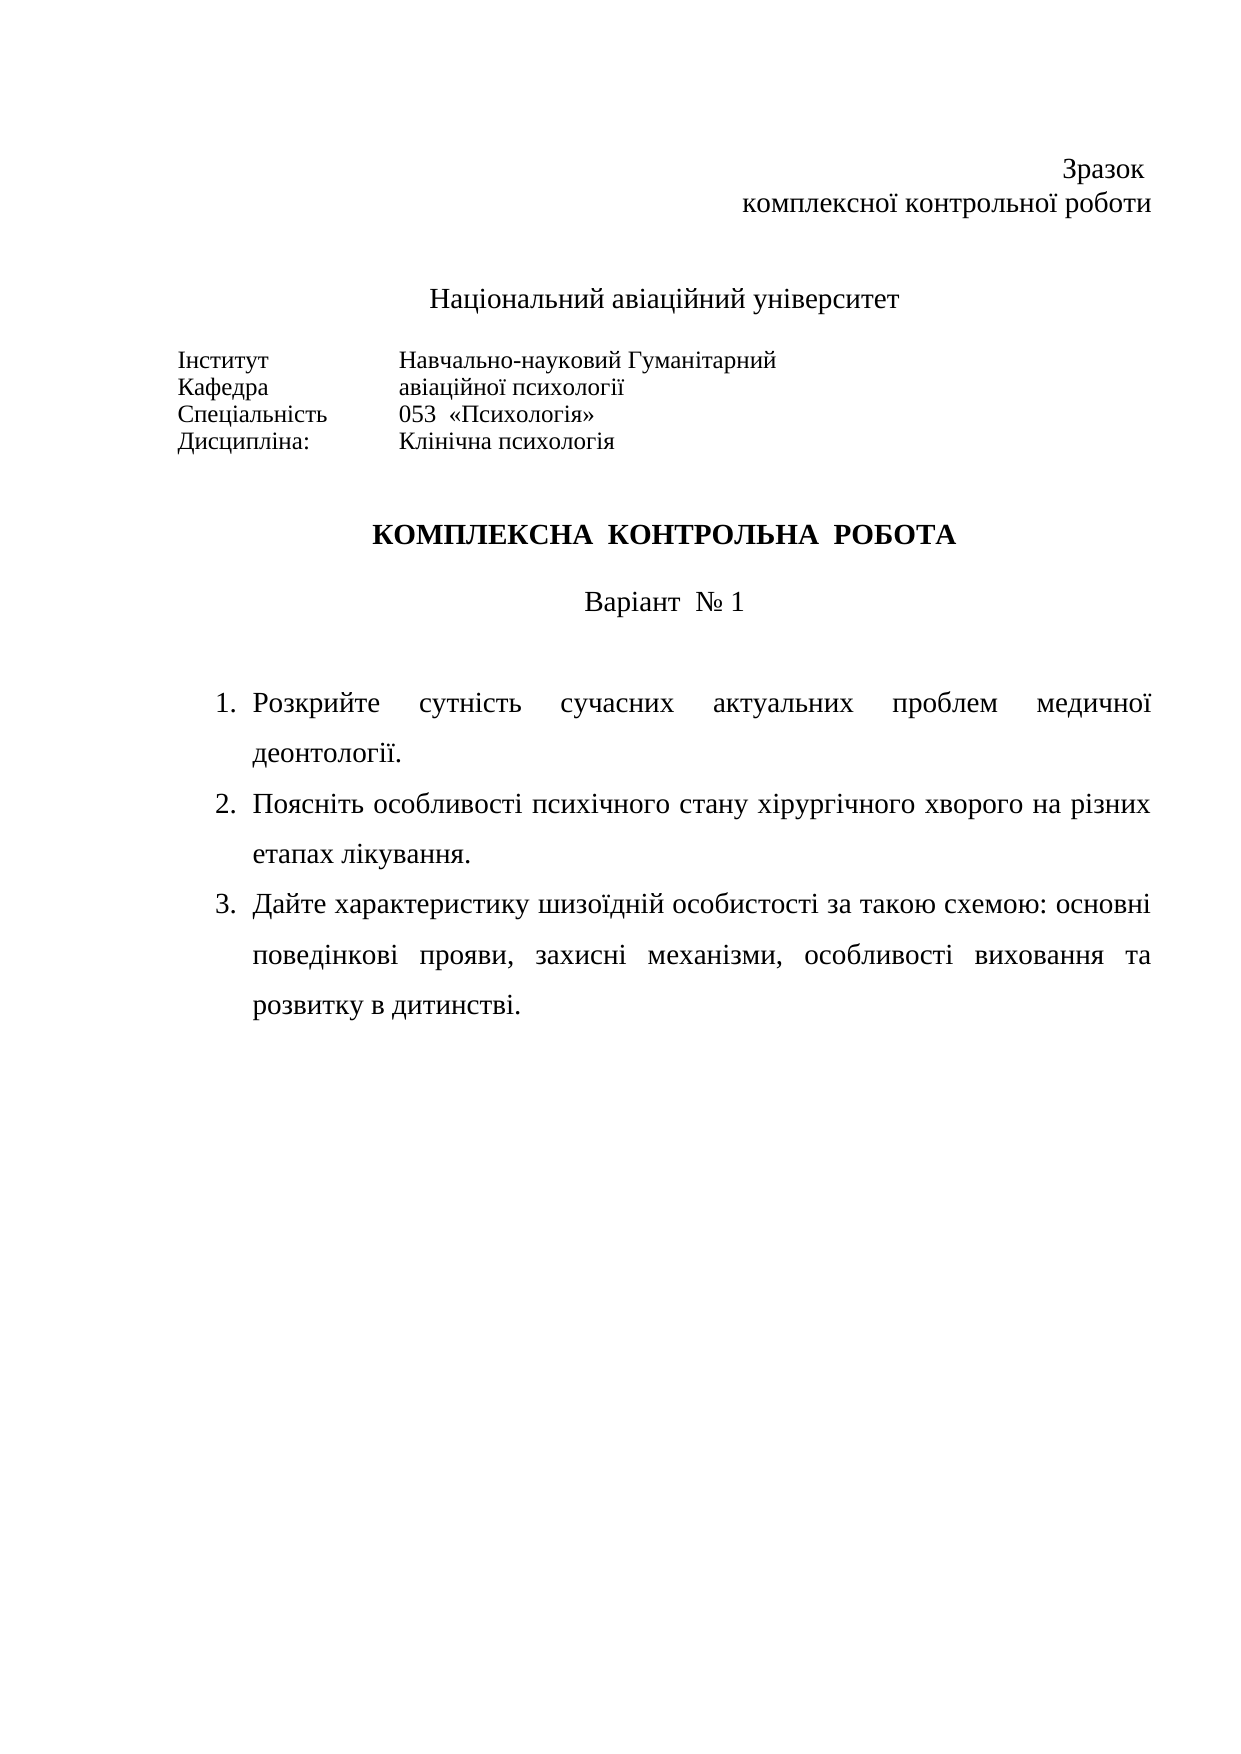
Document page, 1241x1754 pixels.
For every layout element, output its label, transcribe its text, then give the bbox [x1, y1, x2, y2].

list Розкрийте сутність сучасних актуальних проблем медичної деонтології. [215, 685, 1152, 769]
text Варіант № 1 [177, 584, 1152, 618]
text Інститут Навчально-науковий Гуманітарний [177, 347, 1152, 374]
text КОМПЛЕКСНА КОНТРОЛЬНА РОБОТА [177, 517, 1152, 551]
list Поясніть особливості психічного стану хірургічного хворого на різних етапах лікування. [215, 786, 1152, 870]
subtitle Зразок комплексної контрольної роботи [177, 152, 1152, 219]
list Дайте характеристику шизоїдній особистості за такою схемою: основні поведінкові прояви, захисні механізми, особливості виховання та розвитку в дитинстві. [215, 886, 1152, 1021]
text Національний авіаційний університет [177, 284, 1152, 315]
text Дисципліна: Клінічна психологія [177, 428, 1152, 454]
text Кафедра авіаційної психології [177, 374, 1152, 401]
text Спеціальність 053 «Психологія» [177, 401, 1152, 428]
